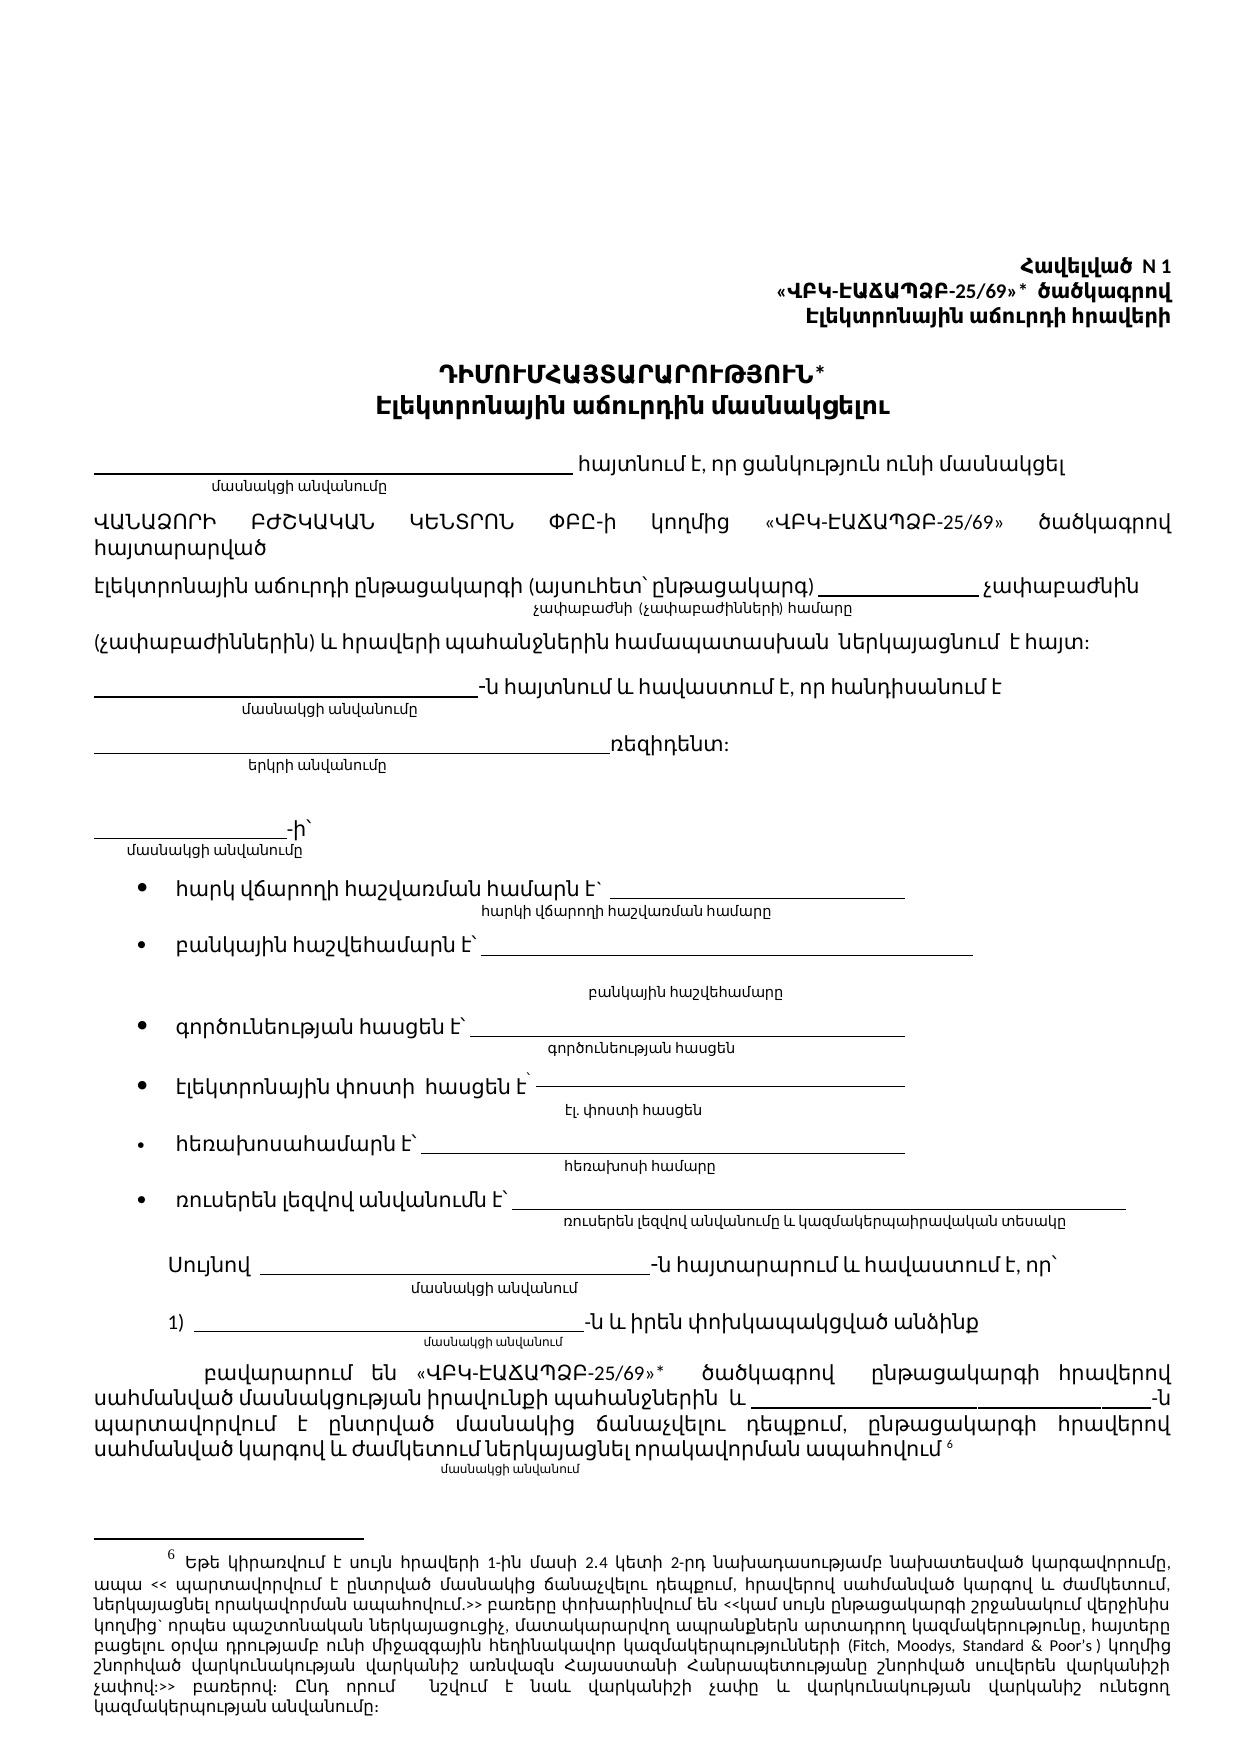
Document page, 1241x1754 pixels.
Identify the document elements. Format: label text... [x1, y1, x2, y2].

text -ի՝ [94, 816, 1171, 841]
text «ՎԲԿ-ԷԱՃԱՊՁԲ-25/69»* ծածկագրով [94, 278, 1171, 304]
text 1) -ն և իրեն փոխկապակցված անձինք [94, 1309, 1171, 1335]
text հարկի վճարողի հաշվառման համարը [94, 902, 1171, 933]
text մասնակցի անվանումը [94, 701, 1171, 731]
list բանկային հաշվեհամարն է՝ [138, 933, 1171, 983]
text մասնակցի անվանում [94, 1279, 1171, 1309]
text հայտնում է, որ ցանկություն ունի մասնակցել [94, 451, 1171, 477]
text բանկային հաշվեհամարը [94, 983, 1171, 1014]
text երկրի անվանումը [94, 756, 1171, 787]
text հեռախոսի համարը [462, 1157, 1171, 1187]
list գործունեության հասցեն է՝ [138, 1014, 1171, 1040]
text էլ. փոստի հասցեն [94, 1101, 1171, 1131]
text գործունեության հասցեն [94, 1040, 1171, 1070]
text չափաբաժնի (չափաբաժինների) համարը [94, 599, 1171, 629]
list ռուսերեն լեզվով անվանումն է՝ [138, 1187, 1171, 1213]
text ռուսերեն լեզվով անվանումը և կազմակերպաիրավական տեսակը [94, 1213, 1171, 1243]
text էլեկտրոնային աճուրդի ընթացակարգի (այսուհետ՝ ընթացակարգ) չափաբաժնին [94, 573, 1171, 599]
text Սույնով -ն հայտարարում և հավաստում է, որ՝ [94, 1248, 1171, 1279]
text մասնակցի անվանում [94, 1462, 1171, 1487]
text (չափաբաժիններին) և հրավերի պահանջներին համապատասխան ներկայացնում է հայտ: [94, 629, 1171, 655]
text մասնակցի անվանումը [94, 841, 1171, 872]
text ԴԻՄՈՒՄՀԱՅՏԱՐԱՐՈՒԹՅՈՒՆ* [94, 360, 1171, 390]
text մասնակցի անվանում [94, 1335, 1171, 1360]
list էլեկտրոնային փոստի հասցեն է՝ [138, 1070, 1171, 1101]
text ռեզիդենտ: [94, 731, 1171, 756]
text մասնակցի անվանումը [94, 477, 1171, 507]
text -ն հայտնում և հավաստում է, որ հանդիսանում է [94, 670, 1171, 701]
subtitle Էլեկտրոնային աճուրդին մասնակցելու [94, 390, 1171, 421]
text ՎԱՆԱՁՈՐԻ ԲԺՇԿԱԿԱՆ ԿԵՆՏՐՈՆ ՓԲԸ-ի կողմից «ՎԲԿ-ԷԱՃԱՊՁԲ-25/69» ծածկագրով հայտարարված [94, 507, 1171, 561]
list հարկ վճարողի հաշվառման համարն է` [138, 872, 1171, 902]
text Էլեկտրոնային աճուրդի հրավերի [94, 304, 1171, 329]
text Հավելված N 1 [94, 253, 1171, 278]
text բավարարում են «ՎԲԿ-ԷԱՃԱՊՁԲ-25/69»* ծածկագրով ընթացակարգի հրավերով սահմանված մասնակցության իրավունքի պահանջներին և -ն պարտավորվում է ընտրված մասնակից ճանաչվելու դեպքում, ընթացակարգի հրավերով սահմանված կարգով և ժամկետում ներկայացնել որակավորման ապահովում [94, 1360, 1171, 1462]
list հեռախոսահամարն է՝ [138, 1131, 1171, 1157]
